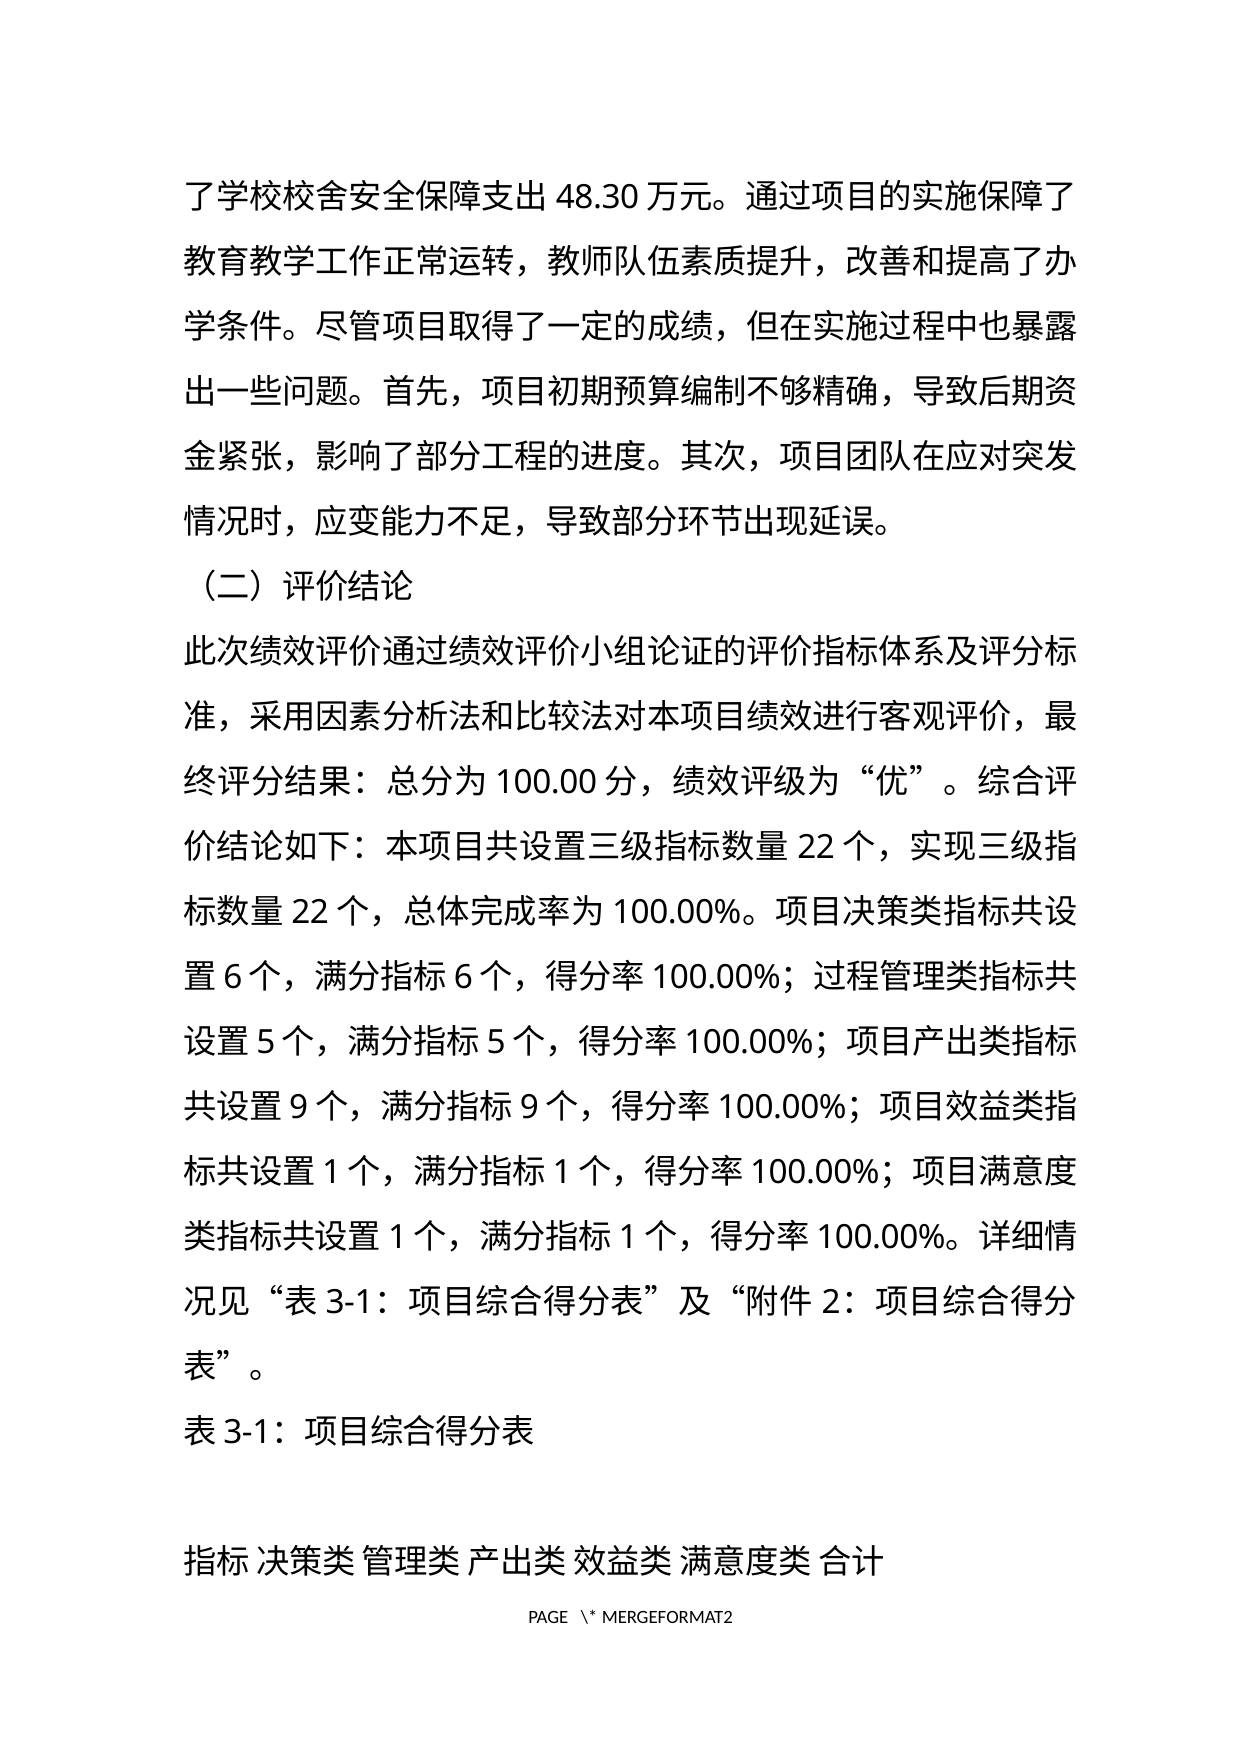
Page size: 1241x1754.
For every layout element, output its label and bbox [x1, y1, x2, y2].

text [183, 162, 1078, 1592]
